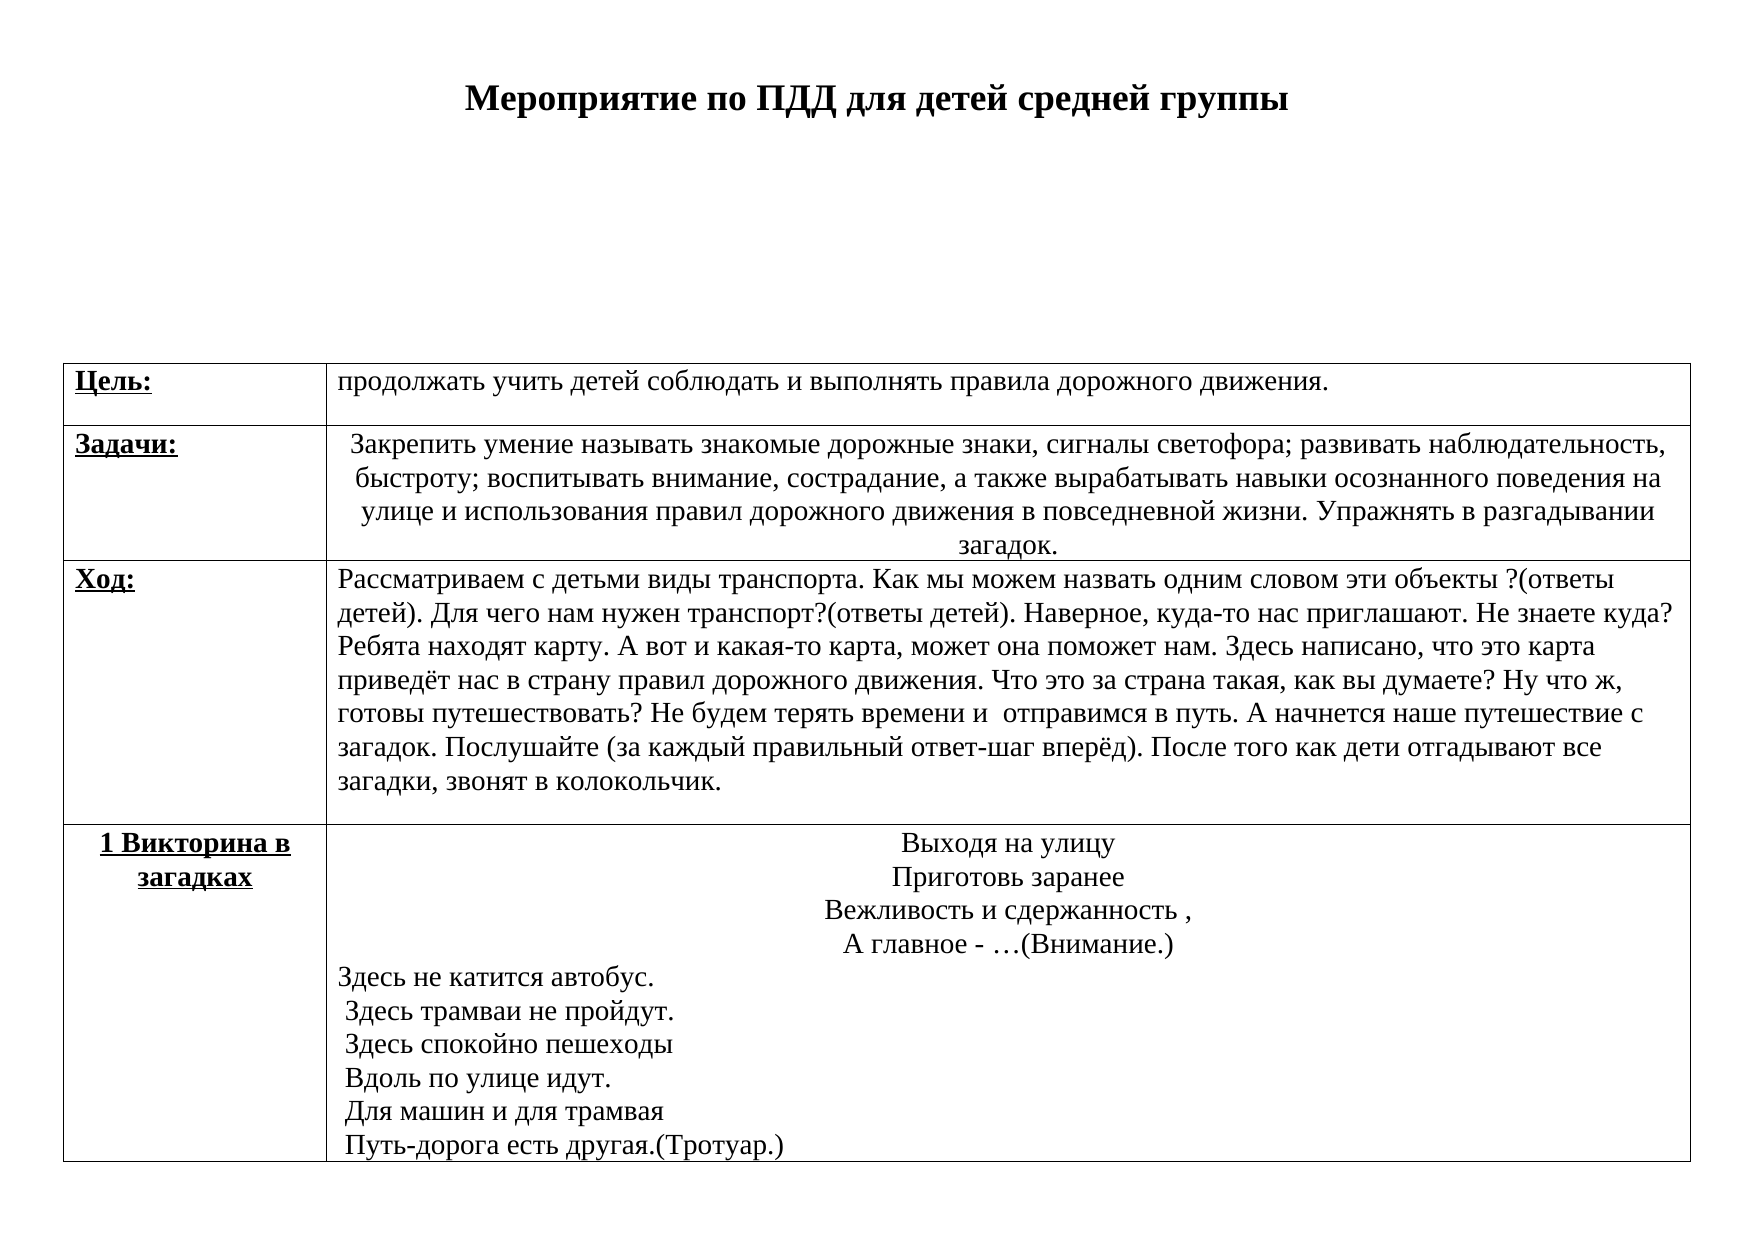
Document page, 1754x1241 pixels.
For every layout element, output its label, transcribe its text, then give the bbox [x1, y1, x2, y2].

text Мероприятие по ПДД для детей средней группы [75, 75, 1679, 118]
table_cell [64, 825, 326, 1161]
table_header продолжать учить детей соблюдать и выполнять правила дорожного движения. [327, 364, 1690, 425]
table_header Цель: [64, 364, 326, 425]
table_cell Задачи: [64, 426, 326, 560]
table_cell Рассматриваем с детьми виды транспорта. Как мы можем назвать одним словом эти объекты ?(ответы детей). Для чего нам нужен транспорт?(ответы детей). Наверное, куда-то нас приглашают. Не знаете куда? Ребята находят карту. А вот и какая-то карта, может она поможет нам. Здесь написано, что это карта приведёт нас в страну правил дорожного движения. Что это за страна такая, как вы думаете? Ну что ж, готовы путешествовать? Не будем терять времени и отправимся в путь. А начнется наше путешествие с загадок. Послушайте (за каждый правильный ответ-шаг вперёд). После того как дети отгадывают все загадки, звонят в колокольчик. [327, 561, 1690, 824]
table_cell Закрепить умение называть знакомые дорожные знаки, сигналы светофора; развивать наблюдательность, быстроту; воспитывать внимание, сострадание, а также вырабатывать навыки осознанного поведения на улице и использования правил дорожного движения в повседневной жизни. Упражнять в разгадывании загадок. [327, 426, 1690, 560]
table_cell Ход: [64, 561, 326, 824]
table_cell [327, 825, 1690, 1161]
